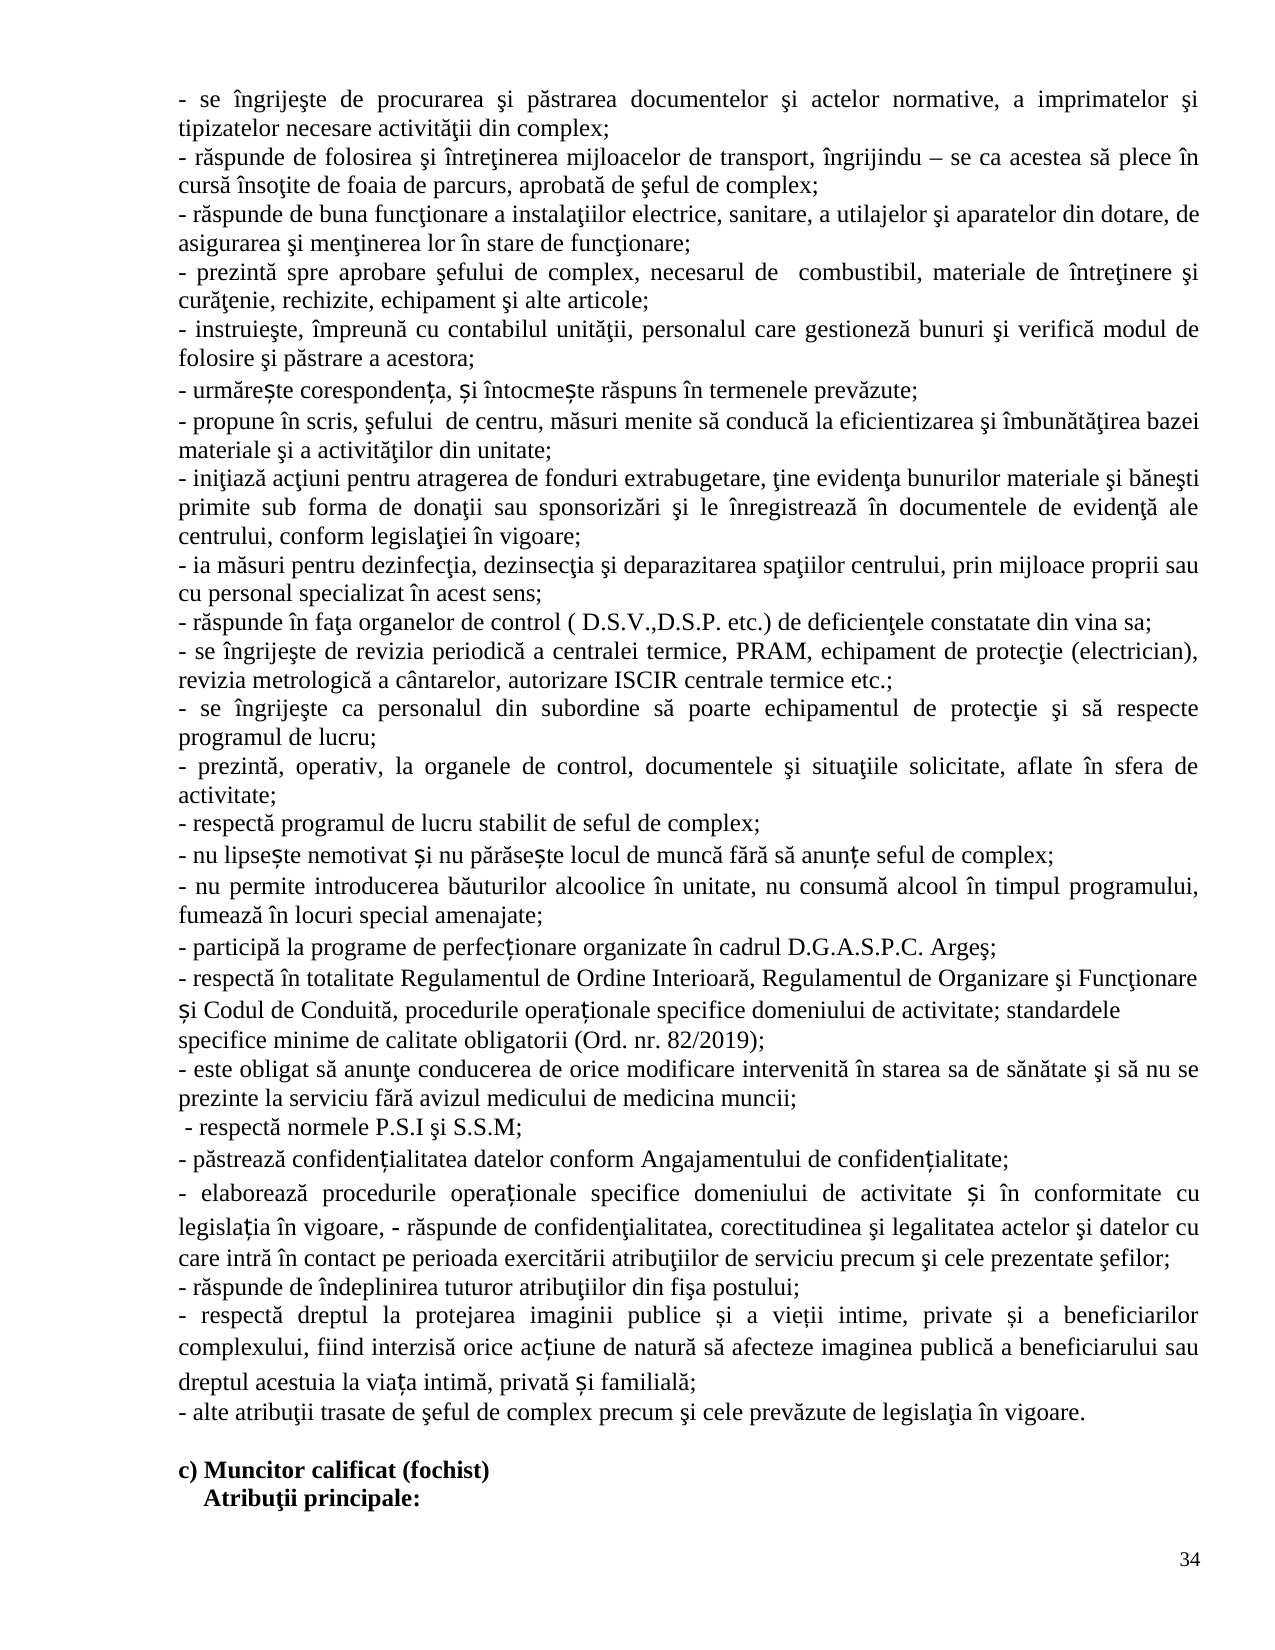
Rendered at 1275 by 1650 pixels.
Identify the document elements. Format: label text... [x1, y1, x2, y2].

text - nu permite introducerea băuturilor alcoolice în unitate, nu consumă alcool în timpul programului, fumează în locuri special amenajate; [178, 871, 1200, 929]
text - prezintă, operativ, la organele de control, documentele şi situaţiile solicitate, aflate în sfera de activitate; [178, 751, 1200, 808]
text - instruieşte, împreună cu contabilul unităţii, personalul care gestioneză bunuri şi verifică modul de folosire şi păstrare a acestora; [178, 314, 1200, 372]
text - răspunde de folosirea şi întreţinerea mijloacelor de transport, îngrijindu – se ca acestea să plece în cursă însoţite de foaia de parcurs, aprobată de şeful de complex; [178, 142, 1200, 199]
text - respectă normele P.S.I şi S.S.M; [178, 1112, 1200, 1141]
text - urmărește corespondența, și întocmește răspuns în termenele prevăzute; [178, 372, 1200, 406]
text - păstrează confidențialitatea datelor conform Angajamentului de confidențialitate; [178, 1141, 1200, 1175]
text - prezintă spre aprobare şefului de complex, necesarul de combustibil, materiale de întreţinere şi curăţenie, rechizite, echipament şi alte articole; [178, 257, 1200, 314]
text Atribuţii principale: [178, 1483, 1200, 1512]
text - elaborează procedurile operaționale specifice domeniului de activitate și în conformitate cu legislația în vigoare, - răspunde de confidenţialitatea, corectitudinea şi legalitatea actelor şi datelor cu care intră în contact pe perioada exercitării atribuţiilor de serviciu precum şi cele prezentate şefilor; [178, 1175, 1200, 1272]
text - răspunde în faţa organelor de control ( D.S.V.,D.S.P. etc.) de deficienţele constatate din vina sa; [178, 607, 1200, 636]
text - propune în scris, şefului de centru, măsuri menite să conducă la eficientizarea şi îmbunătăţirea bazei materiale şi a activităţilor din unitate; [178, 406, 1200, 463]
text - respectă dreptul la protejarea imaginii publice și a vieții intime, private și a beneficiarilor complexului, fiind interzisă orice acțiune de natură să afecteze imaginea publică a beneficiarului sau dreptul acestuia la viața intimă, privată și familială; [178, 1300, 1200, 1397]
text - răspunde de buna funcţionare a instalaţiilor electrice, sanitare, a utilajelor şi aparatelor din dotare, de asigurarea şi menţinerea lor în stare de funcţionare; [178, 199, 1200, 257]
text - se îngrijeşte de procurarea şi păstrarea documentelor şi actelor normative, a imprimatelor şi tipizatelor necesare activităţii din complex; [178, 84, 1200, 142]
text - participă la programe de perfecționare organizate în cadrul D.G.A.S.P.C. Argeş; [178, 929, 1200, 963]
text - respectă în totalitate Regulamentul de Ordine Interioară, Regulamentul de Organizare şi Funcţionare și Codul de Conduită, procedurile operaționale specifice domeniului de activitate; standardele specifice minime de calitate obligatorii (Ord. nr. 82/2019); [178, 963, 1200, 1054]
text - respectă programul de lucru stabilit de seful de complex; [178, 808, 1200, 837]
text - se îngrijeşte de revizia periodică a centralei termice, PRAM, echipament de protecţie (electrician), revizia metrologică a cântarelor, autorizare ISCIR centrale termice etc.; [178, 636, 1200, 693]
text - răspunde de îndeplinirea tuturor atribuţiilor din fişa postului; [178, 1272, 1200, 1300]
text - ia măsuri pentru dezinfecţia, dezinsecţia şi deparazitarea spaţiilor centrului, prin mijloace proprii sau cu personal specializat în acest sens; [178, 550, 1200, 607]
text c) Muncitor calificat (fochist) [178, 1455, 1200, 1483]
text - se îngrijeşte ca personalul din subordine să poarte echipamentul de protecţie şi să respecte programul de lucru; [178, 693, 1200, 751]
text - alte atribuţii trasate de şeful de complex precum şi cele prevăzute de legislaţia în vigoare. [178, 1397, 1200, 1426]
text - iniţiază acţiuni pentru atragerea de fonduri extrabugetare, ţine evidenţa bunurilor materiale şi băneşti primite sub forma de donaţii sau sponsorizări şi le înregistrează în documentele de evidenţă ale centrului, conform legislaţiei în vigoare; [178, 463, 1200, 550]
text - nu lipsește nemotivat și nu părăsește locul de muncă fără să anunțe seful de complex; [178, 837, 1200, 871]
text - este obligat să anunţe conducerea de orice modificare intervenită în starea sa de sănătate şi să nu se prezinte la serviciu fără avizul medicului de medicina muncii; [178, 1054, 1200, 1112]
